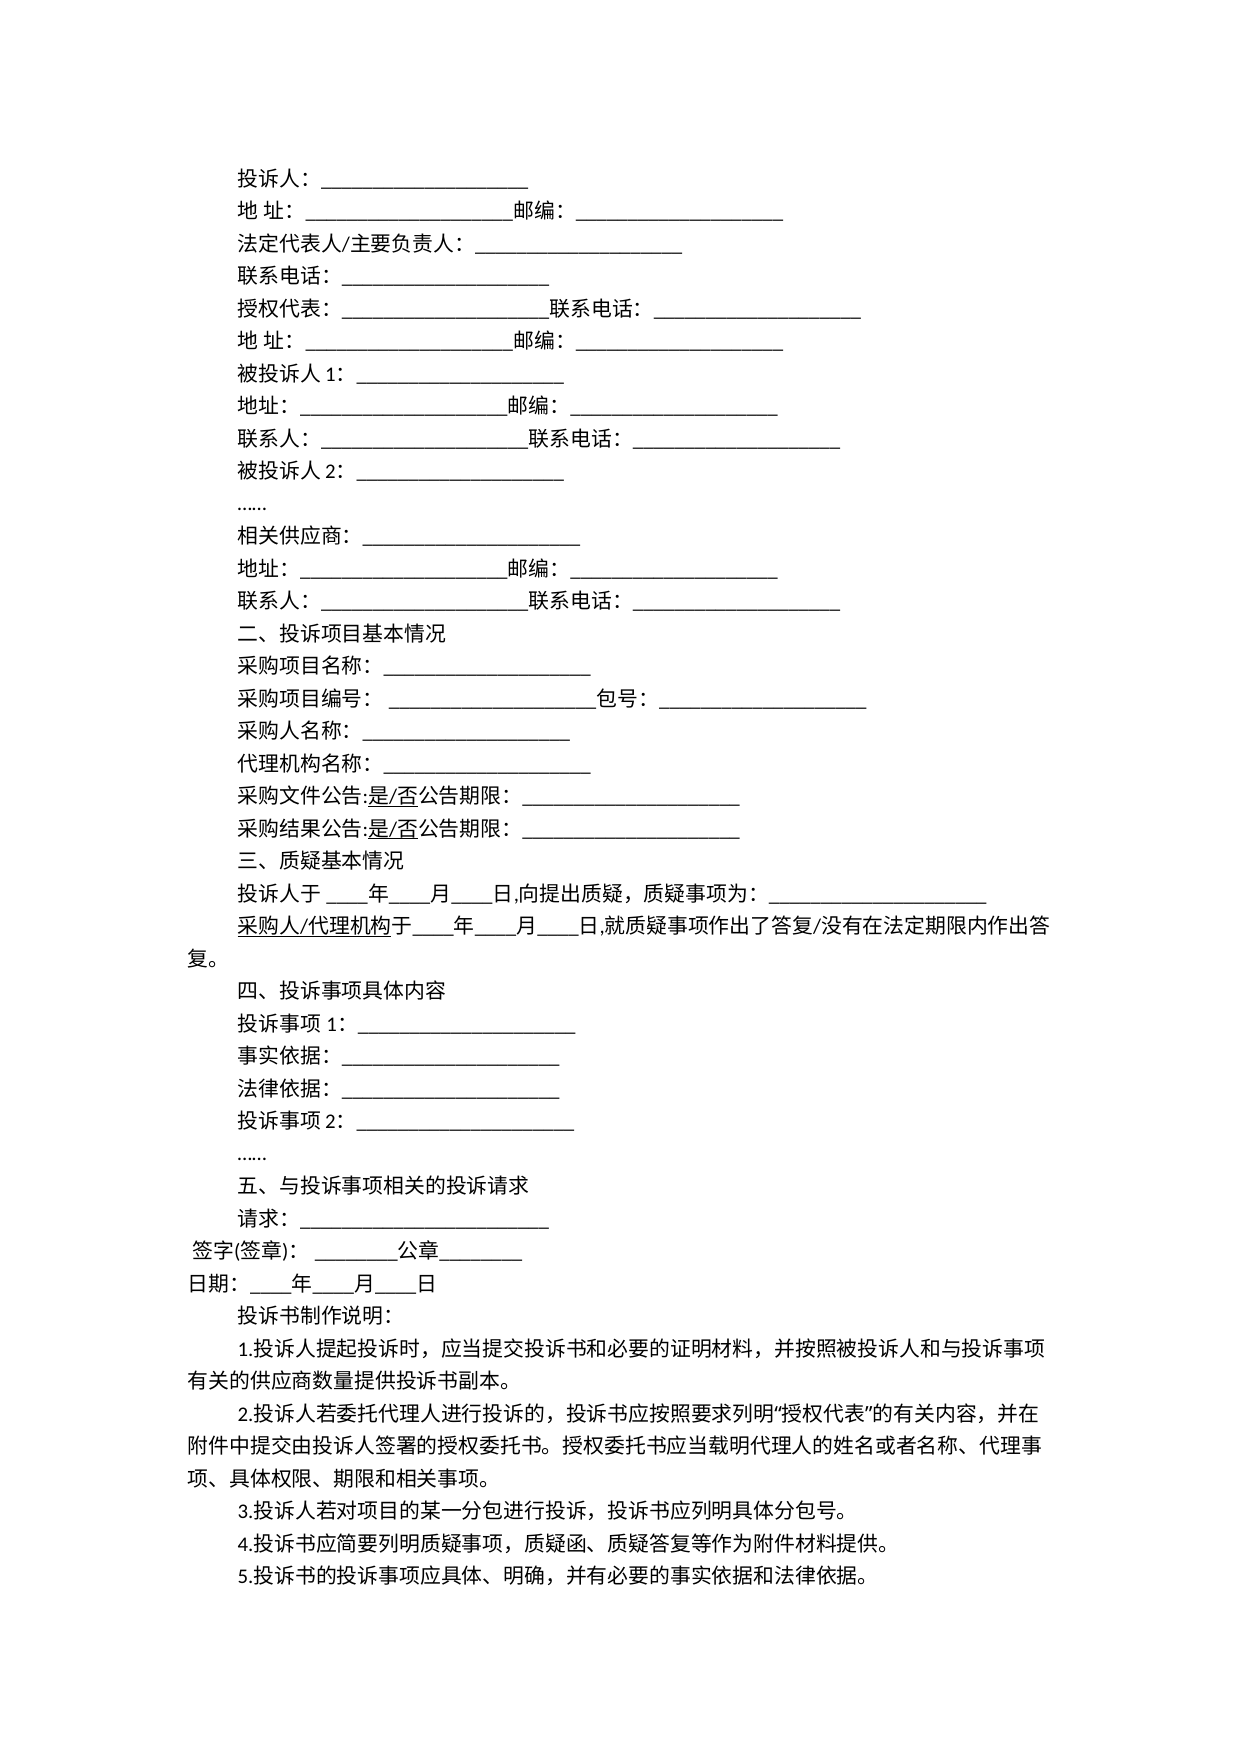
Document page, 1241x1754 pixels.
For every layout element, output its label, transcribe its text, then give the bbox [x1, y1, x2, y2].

text 请求：________________________ [187, 1202, 1053, 1234]
text 联系电话：____________________ [187, 259, 1053, 292]
text 采购项目名称：____________________ [187, 649, 1053, 682]
text 投诉人：____________________ [187, 162, 1053, 194]
text 投诉书制作说明： [187, 1299, 1053, 1332]
text 地址：____________________邮编：____________________ [187, 552, 1053, 584]
text 5.投诉书的投诉事项应具体、明确，并有必要的事实依据和法律依据。 [187, 1559, 1053, 1592]
text 联系人：____________________联系电话：____________________ [187, 422, 1053, 454]
text 3.投诉人若对项目的某一分包进行投诉，投诉书应列明具体分包号。 [187, 1494, 1053, 1527]
text 2.投诉人若委托代理人进行投诉的，投诉书应按照要求列明“授权代表”的有关内容，并在附件中提交由投诉人签署的授权委托书。授权委托书应当载明代理人的姓名或者名称、代理事项、具体权限、期限和相关事项。 [187, 1397, 1053, 1494]
text 4.投诉书应简要列明质疑事项，质疑函、质疑答复等作为附件材料提供。 [187, 1527, 1053, 1559]
text 日期：____年____月____日 [187, 1267, 1053, 1299]
text 被投诉人2：____________________ [187, 454, 1053, 487]
text 投诉人于 ____年____月____日,向提出质疑，质疑事项为：_____________________ [187, 877, 1053, 909]
text 授权代表：____________________联系电话：____________________ [187, 292, 1053, 324]
text …… [187, 1137, 1053, 1169]
text 法定代表人/主要负责人：____________________ [187, 227, 1053, 259]
text …… [187, 487, 1053, 519]
text 五、与投诉事项相关的投诉请求 [187, 1169, 1053, 1202]
text 地址：____________________邮编：____________________ [187, 389, 1053, 422]
text 采购人名称：____________________ [187, 714, 1053, 747]
text 1.投诉人提起投诉时，应当提交投诉书和必要的证明材料，并按照被投诉人和与投诉事项有关的供应商数量提供投诉书副本。 [187, 1332, 1053, 1397]
text 二、投诉项目基本情况 [187, 617, 1053, 649]
text 代理机构名称：____________________ [187, 747, 1053, 779]
text 签字(签章)： ________公章________ [187, 1234, 1053, 1267]
text 采购人/代理机构于____年____月____日,就质疑事项作出了答复/没有在法定期限内作出答复。 [187, 909, 1053, 974]
text 采购项目编号： ____________________包号：____________________ [187, 682, 1053, 714]
text 采购文件公告:是/否公告期限：_____________________ [187, 779, 1053, 812]
text 采购结果公告:是/否公告期限：_____________________ [187, 812, 1053, 844]
text 相关供应商：_____________________ [187, 519, 1053, 552]
text 联系人：____________________联系电话：____________________ [187, 584, 1053, 617]
text 投诉事项2：_____________________ [187, 1104, 1053, 1137]
text 事实依据：_____________________ [187, 1039, 1053, 1072]
text 三、质疑基本情况 [187, 844, 1053, 877]
text 地 址：____________________邮编：____________________ [187, 194, 1053, 227]
text 法律依据：_____________________ [187, 1072, 1053, 1104]
text 四、投诉事项具体内容 [187, 974, 1053, 1007]
text 被投诉人1：____________________ [187, 357, 1053, 389]
text 地 址：____________________邮编：____________________ [187, 324, 1053, 357]
text 投诉事项 1：_____________________ [187, 1007, 1053, 1039]
